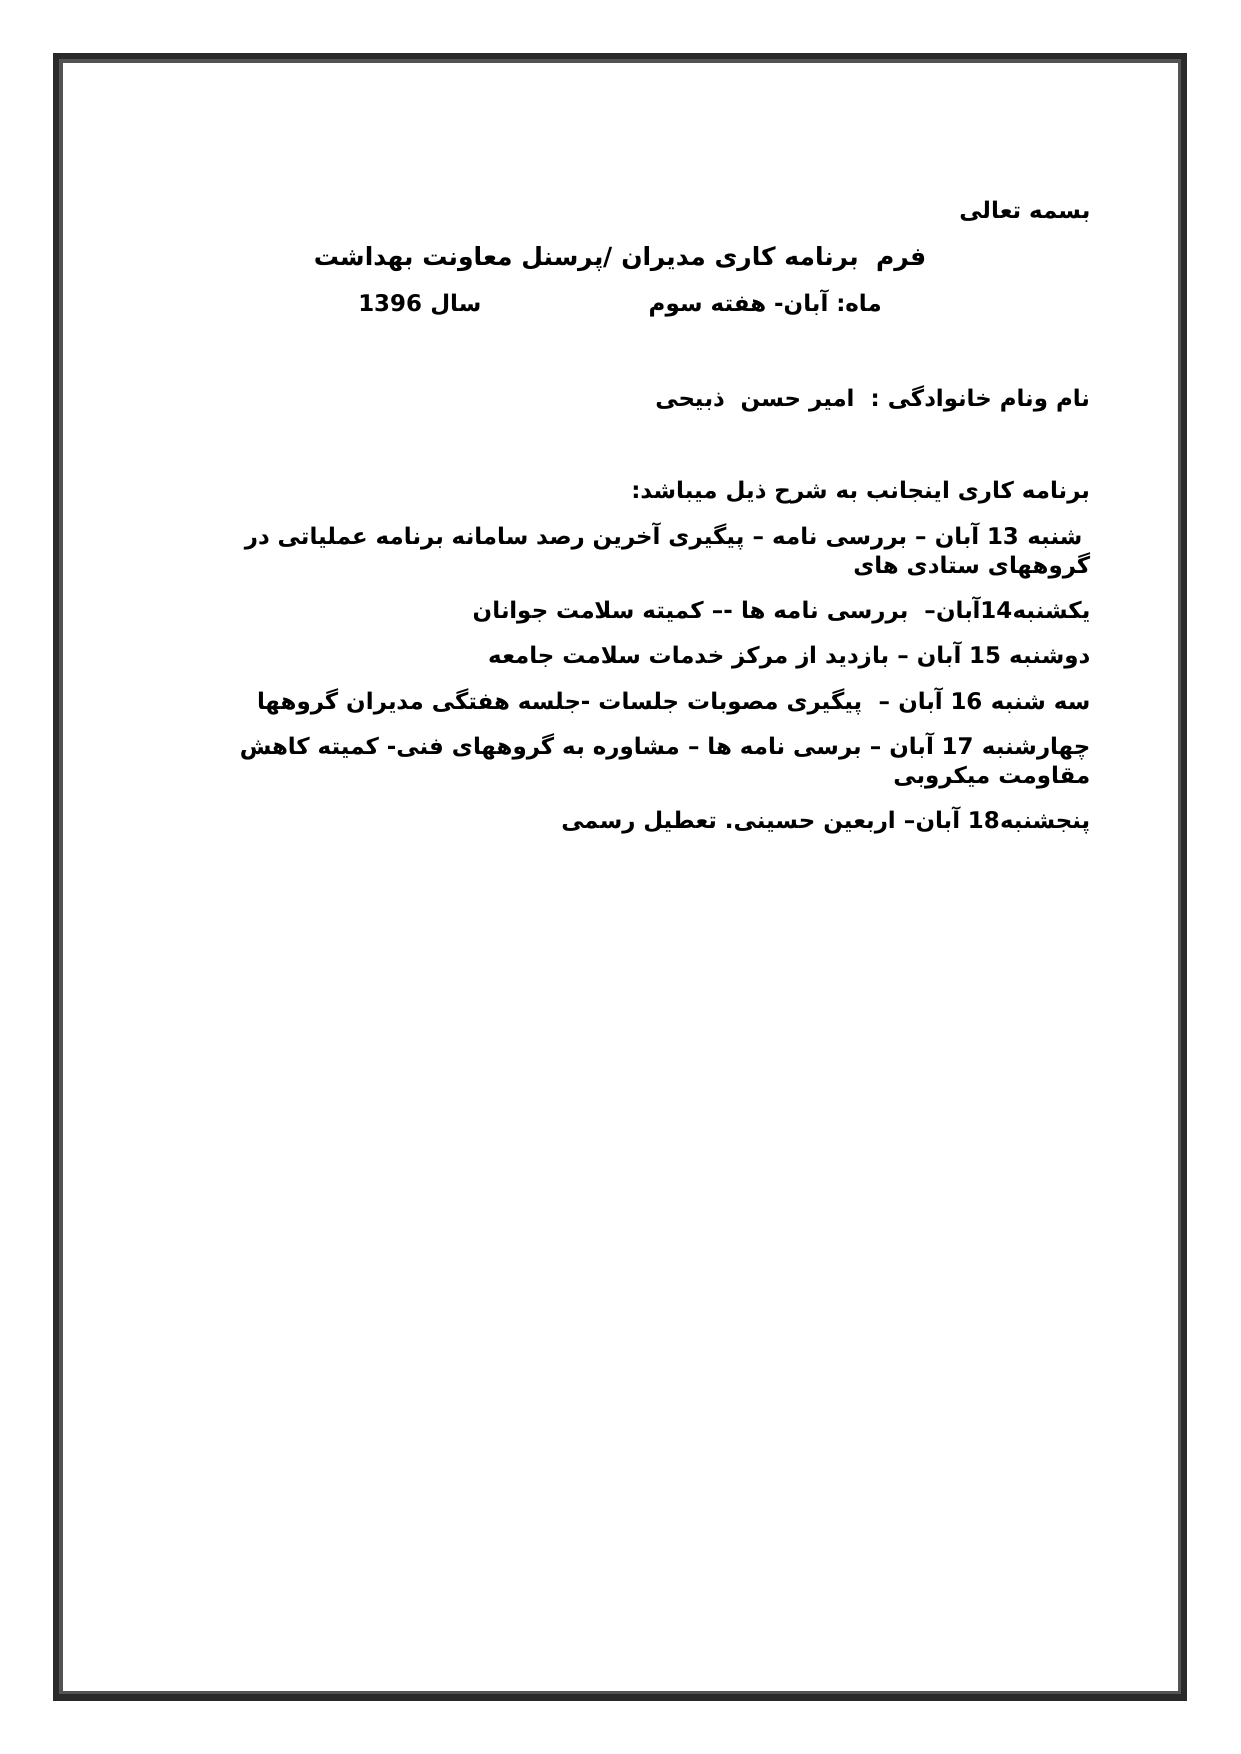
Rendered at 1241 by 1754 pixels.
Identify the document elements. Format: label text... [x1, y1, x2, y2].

text شنبه 13 آبان – بررسی نامه – پیگیری آخرین رصد سامانه برنامه عملیاتی در گروههای ستادی های [150, 523, 1090, 578]
text برنامه کاری اینجانب به شرح ذیل میباشد: [150, 478, 1090, 504]
text سه شنبه 16 آبان – پیگیری مصوبات جلسات -جلسه هفتگی مدیران گروهها [150, 688, 1090, 715]
text دوشنبه 15 آبان – بازدید از مرکز خدمات سلامت جامعه [150, 643, 1090, 669]
text بسمه تعالی [150, 197, 1090, 223]
text نام ونام خانوادگی : امیر حسن ذبیحی [150, 385, 1090, 412]
text ماه: آبان- هفته سوم سال 1396 [150, 290, 1090, 317]
text فرم برنامه کاری مدیران /پرسنل معاونت بهداشت [150, 242, 1090, 271]
text چهارشنبه 17 آبان – برسی نامه ها – مشاوره به گروههای فنی- کمیته کاهش مقاومت میکروبی [150, 733, 1090, 789]
text یکشنبه14آبان– بررسی نامه ها -– کمیته سلامت جوانان [150, 597, 1090, 624]
text پنجشنبه18 آبان– اربعین حسینی. تعطیل رسمی [150, 808, 1090, 834]
